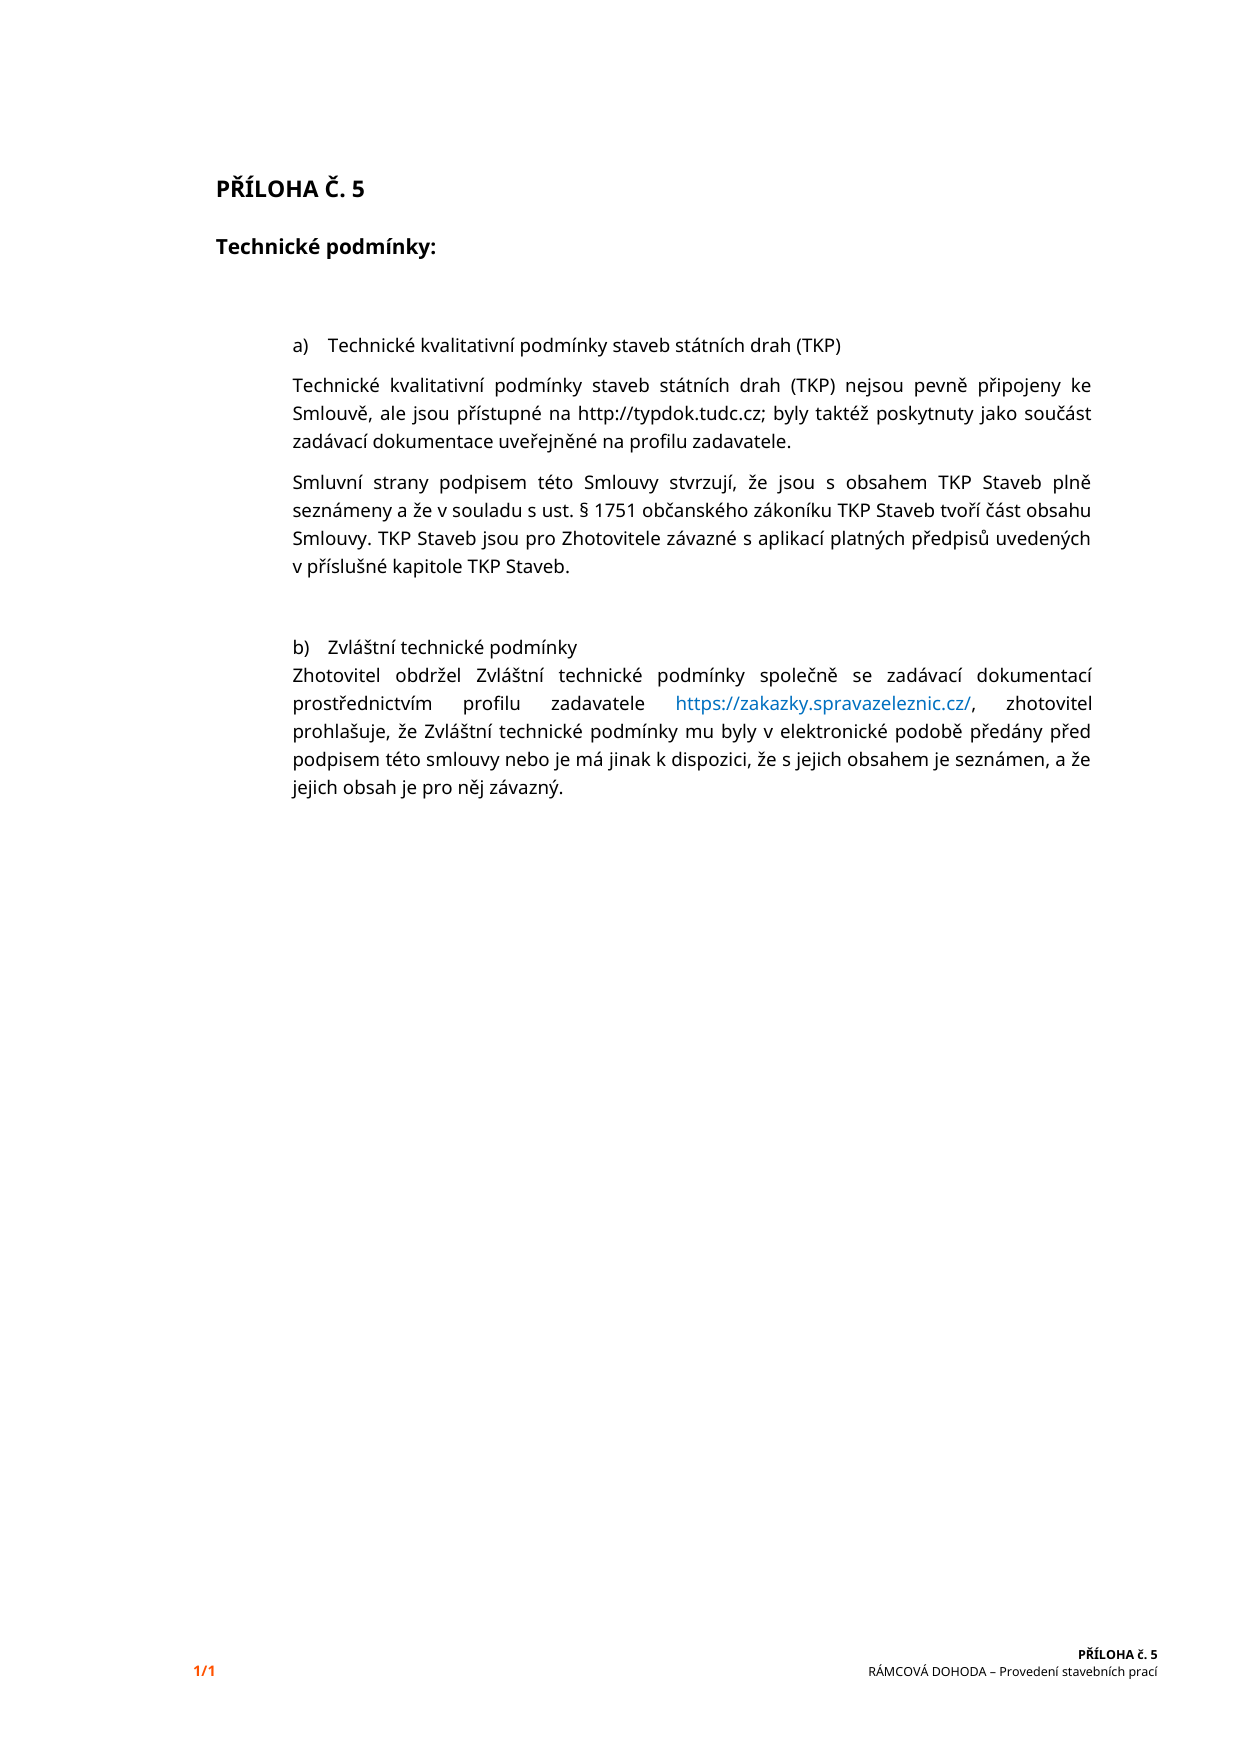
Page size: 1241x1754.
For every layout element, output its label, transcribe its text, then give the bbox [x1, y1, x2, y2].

list Zhotovitel obdržel Zvláštní technické podmínky společně se zadávací dokumentací prostřednictvím profilu zadavatele https://zakazky.spravazeleznic.cz/, zhotovitel prohlašuje, že Zvláštní technické podmínky mu byly v elektronické podobě předány před podpisem této smlouvy nebo je má jinak k dispozici, že s jejich obsahem je seznámen, a že jejich obsah je pro něj závazný. [292, 662, 1093, 800]
text Smluvní strany podpisem této Smlouvy stvrzují, že jsou s obsahem TKP Staveb plně seznámeny a že v souladu s ust. § 1751 občanského zákoníku TKP Staveb tvoří část obsahu Smlouvy. TKP Staveb jsou pro Zhotovitele závazné s aplikací platných předpisů uvedených v příslušné kapitole TKP Staveb. [292, 469, 1093, 578]
text Zvláštní technické podmínky [292, 634, 1093, 659]
list Technické kvalitativní podmínky staveb státních drah (TKP) [292, 332, 1093, 357]
text Technické podmínky: [216, 232, 1093, 260]
text Technické kvalitativní podmínky staveb státních drah (TKP) nejsou pevně připojeny ke Smlouvě, ale jsou přístupné na http://typdok.tudc.cz; byly taktéž poskytnuty jako součást zadávací dokumentace uveřejněné na profilu zadavatele. [292, 372, 1093, 454]
text Příloha č. 5 [216, 172, 1093, 204]
